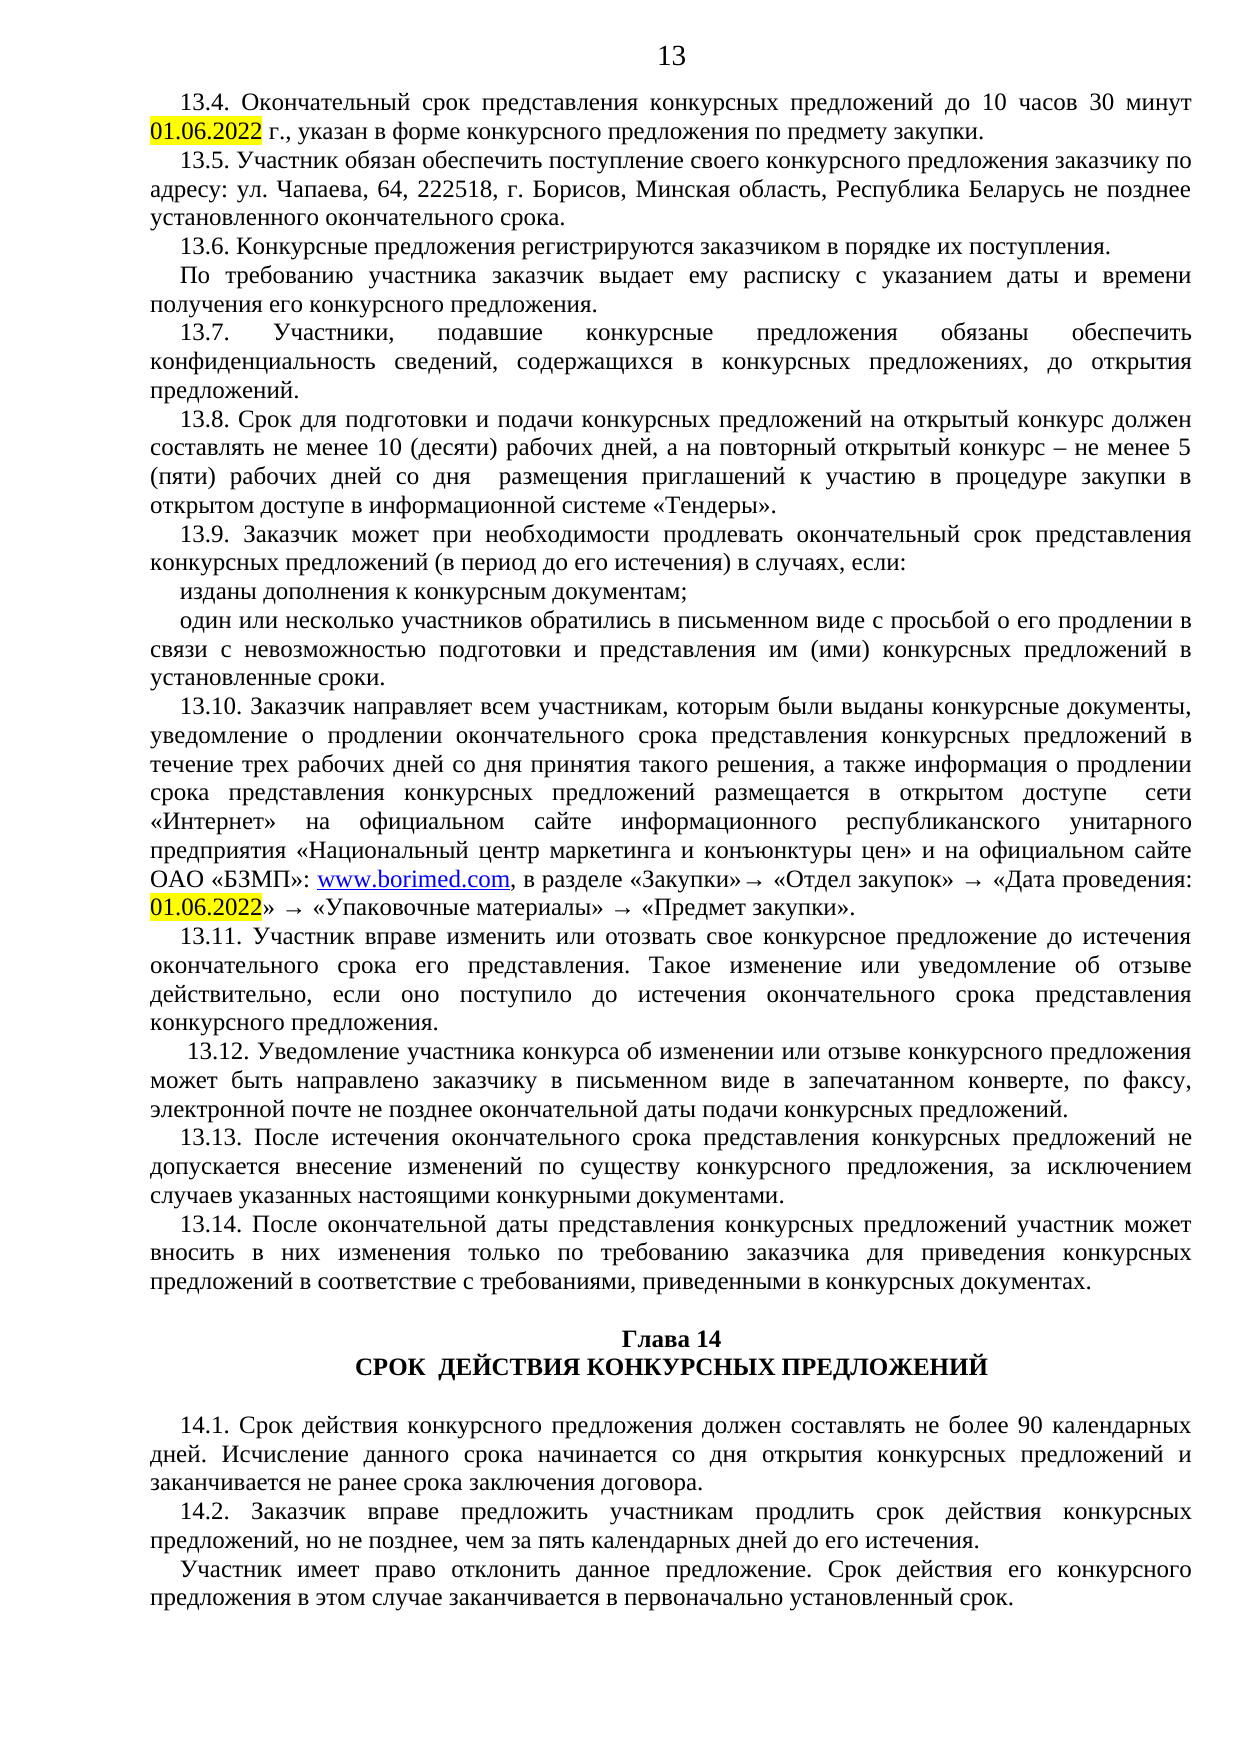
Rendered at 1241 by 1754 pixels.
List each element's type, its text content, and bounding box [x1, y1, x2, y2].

text 14.2. Заказчик вправе предложить участникам продлить срок действия конкурсных предложений, но не позднее, чем за пять календарных дней до его истечения. [150, 1496, 1193, 1554]
text 13.11. Участник вправе изменить или отозвать свое конкурсное предложение до истечения окончательного срока его представления. Такое изменение или уведомление об отзыве действительно, если оно поступило до истечения окончательного срока представления конкурсного предложения. [150, 921, 1193, 1036]
text 13.12. Уведомление участника конкурса об изменении или отзыве конкурсного предложения может быть направлено заказчику в письменном виде в запечатанном конверте, по факсу, электронной почте не позднее окончательной даты подачи конкурсных предложений. [150, 1036, 1193, 1122]
text один или несколько участников обратились в письменном виде с просьбой о его продлении в связи с невозможностью подготовки и представления им (ими) конкурсных предложений в установленные сроки. [150, 605, 1193, 691]
text 13.14. После окончательной даты представления конкурсных предложений участник может вносить в них изменения только по требованию заказчика для приведения конкурсных предложений в соответствие с требованиями, приведенными в конкурсных документах. [150, 1209, 1193, 1295]
text 13.6. Конкурсные предложения регистрируются заказчиком в порядке их поступления. [150, 231, 1193, 260]
text 13.10. Заказчик направляет всем участникам, которым были выданы конкурсные документы, уведомление о продлении окончательного срока представления конкурсных предложений в течение трех рабочих дней со дня принятия такого решения, а также информация о продлении срока представления конкурсных предложений размещается в открытом доступе сети «Интернет» на официальном сайте информационного республиканского унитарного предприятия «Национальный центр маркетинга и конъюнктуры цен» и на официальном сайте ОАО «БЗМП»: www.borimed.com, в разделе «Закупки»→ «Отдел закупок» → «Дата проведения: 01.06.2022» → «Упаковочные материалы» → «Предмет закупки». [150, 691, 1193, 921]
text Участник имеет право отклонить данное предложение. Срок действия его конкурсного предложения в этом случае заканчивается в первоначально установленный срок. [150, 1554, 1193, 1611]
text 13.9. Заказчик может при необходимости продлевать окончательный срок представления конкурсных предложений (в период до его истечения) в случаях, если: [150, 519, 1193, 576]
text изданы дополнения к конкурсным документам; [150, 576, 1193, 605]
text 13.8. Срок для подготовки и подачи конкурсных предложений на открытый конкурс должен составлять не менее 10 (десяти) рабочих дней, а на повторный открытый конкурс – не менее 5 (пяти) рабочих дней со дня размещения приглашений к участию в процедуре закупки в открытом доступе в информационной системе «Тендеры». [150, 404, 1193, 519]
text 13.7. Участники, подавшие конкурсные предложения обязаны обеспечить конфиденциальность сведений, содержащихся в конкурсных предложениях, до открытия предложений. [150, 317, 1193, 404]
text 13.4. Окончательный срок представления конкурсных предложений до 10 часов 30 минут 01.06.2022 г., указан в форме конкурсного предложения по предмету закупки. [150, 87, 1193, 145]
text 14.1. Срок действия конкурсного предложения должен составлять не более 90 календарных дней. Исчисление данного срока начинается со дня открытия конкурсных предложений и заканчивается не ранее срока заключения договора. [150, 1410, 1193, 1496]
text СРОК ДЕЙСТВИЯ КОНКУРСНЫХ ПРЕДЛОЖЕНИЙ [150, 1352, 1193, 1381]
text По требованию участника заказчик выдает ему расписку с указанием даты и времени получения его конкурсного предложения. [150, 260, 1193, 317]
text 13.13. После истечения окончательного срока представления конкурсных предложений не допускается внесение изменений по существу конкурсного предложения, за исключением случаев указанных настоящими конкурными документами. [150, 1122, 1193, 1209]
text 13.5. Участник обязан обеспечить поступление своего конкурсного предложения заказчику по адресу: ул. Чапаева, 64, 222518, г. Борисов, Минская область, Республика Беларусь не позднее установленного окончательного срока. [150, 145, 1193, 231]
text Глава 14 [150, 1324, 1193, 1352]
